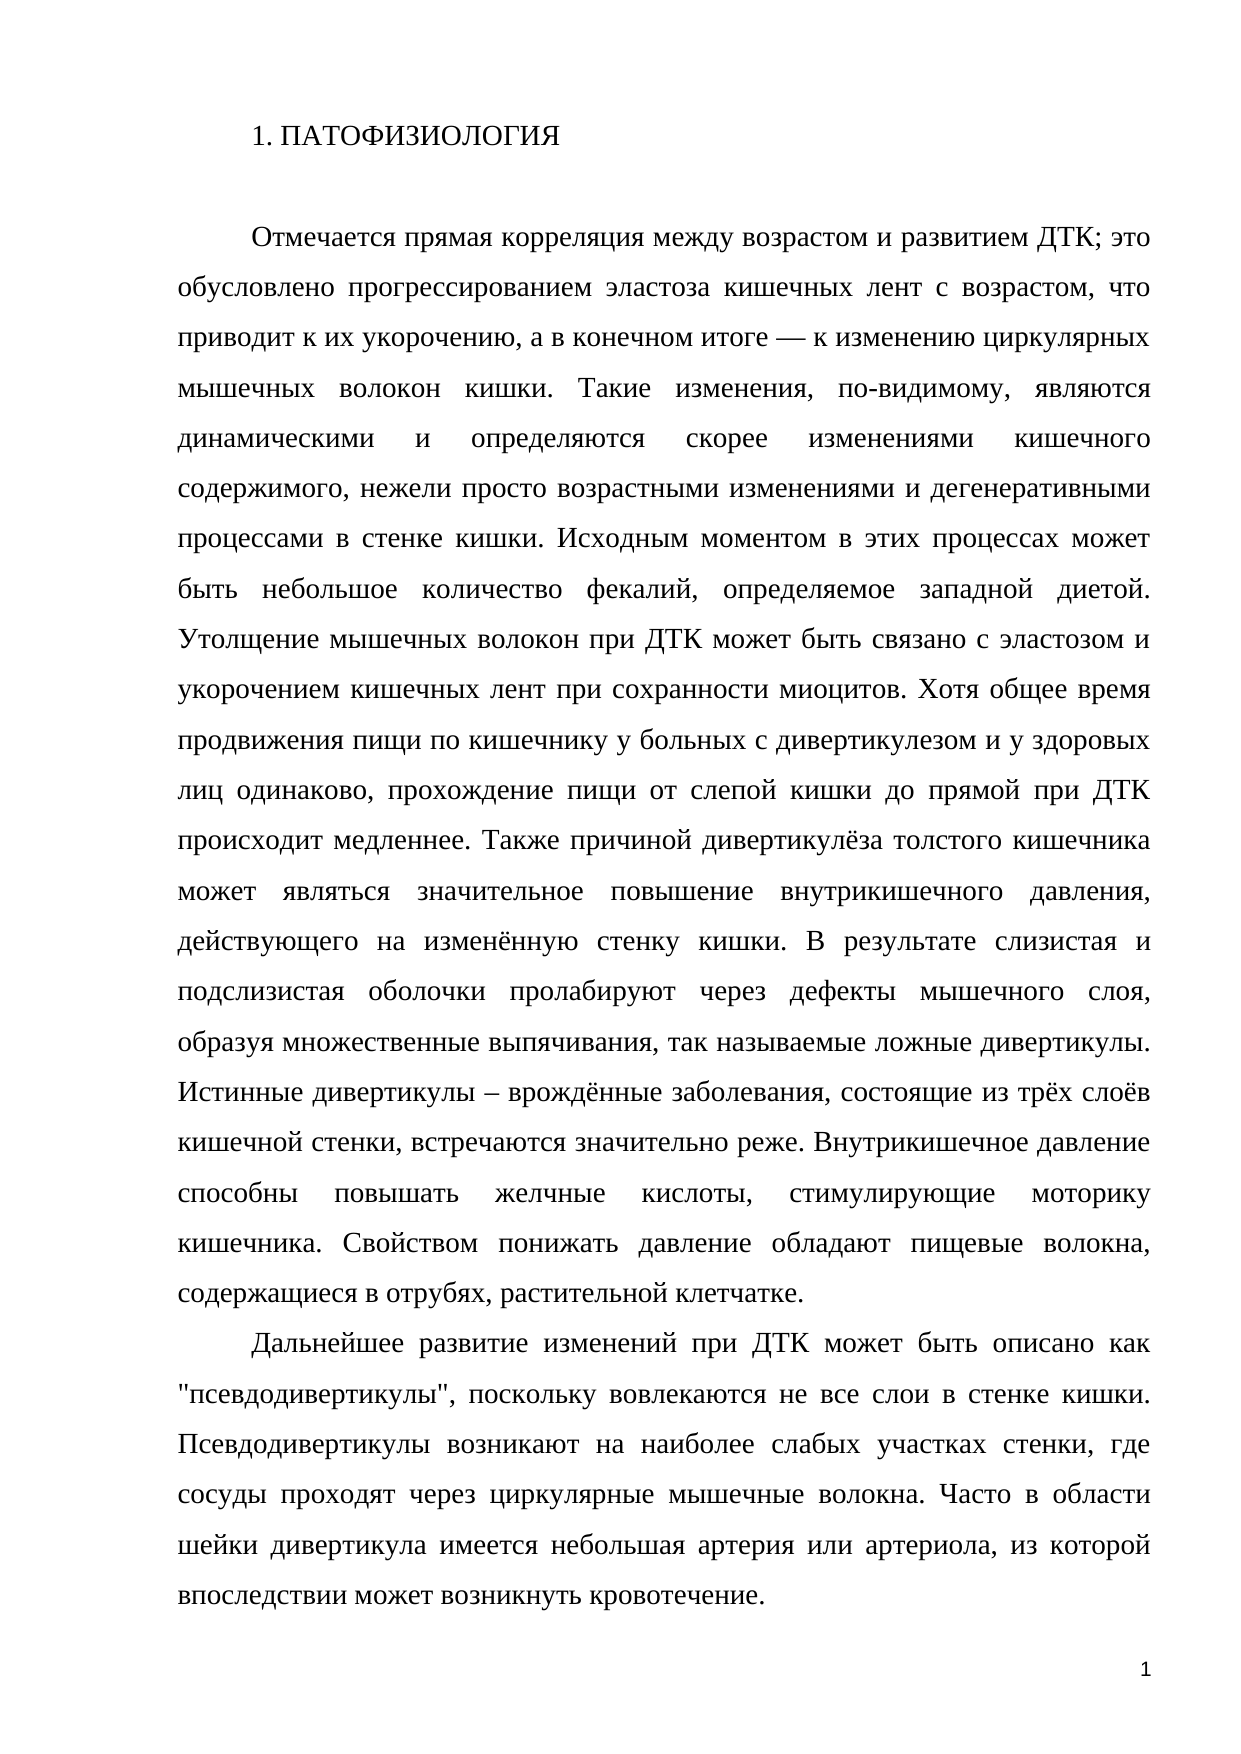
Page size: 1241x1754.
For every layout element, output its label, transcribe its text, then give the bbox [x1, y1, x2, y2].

text Дальнейшее развитие изменений при ДТК может быть описано как "псевдодивертикулы", поскольку вовлекаются не все слои в стенке кишки. Псевдодивертикулы возникают на наиболее слабых участках стенки, где сосуды проходят через циркулярные мышечные волокна. Часто в области шейки дивертикула имеется небольшая артерия или артериола, из которой впоследствии может возникнуть кровотечение. [177, 1326, 1152, 1611]
text 1. ПАТОФИЗИОЛОГИЯ [177, 118, 1152, 152]
text Отмечается прямая корреляция между возрастом и развитием ДТК; это обусловлено прогрессированием эластоза кишечных лент с возрастом, что приводит к их укорочению, а в конечном итоге — к изменению циркулярных мышечных волокон кишки. Такие изменения, по-видимому, являются динамическими и определяются скорее изменениями кишечного содержимого, нежели просто возрастными изменениями и дегенеративными процессами в стенке кишки. Исходным моментом в этих процессах может быть небольшое количество фекалий, определяемое западной диетой. Утолщение мышечных волокон при ДТК может быть связано с эластозом и укорочением кишечных лент при сохранности миоцитов. Хотя общее время продвижения пищи по кишечнику у больных с дивертикулезом и у здоровых лиц одинаково, прохождение пищи от слепой кишки до прямой при ДТК происходит медленнее. Также причиной дивертикулёза толстого кишечника может являться значительное повышение внутрикишечного давления, действующего на изменённую стенку кишки. В результате слизистая и подслизистая оболочки пролабируют через дефекты мышечного слоя, образуя множественные выпячивания, так называемые ложные дивертикулы. Истинные дивертикулы – врождённые заболевания, состоящие из трёх слоёв кишечной стенки, встречаются значительно реже. Внутрикишечное давление способны повышать желчные кислоты, стимулирующие моторику кишечника. Свойством понижать давление обладают пищевые волокна, содержащиеся в отрубях, растительной клетчатке. [177, 219, 1152, 1309]
